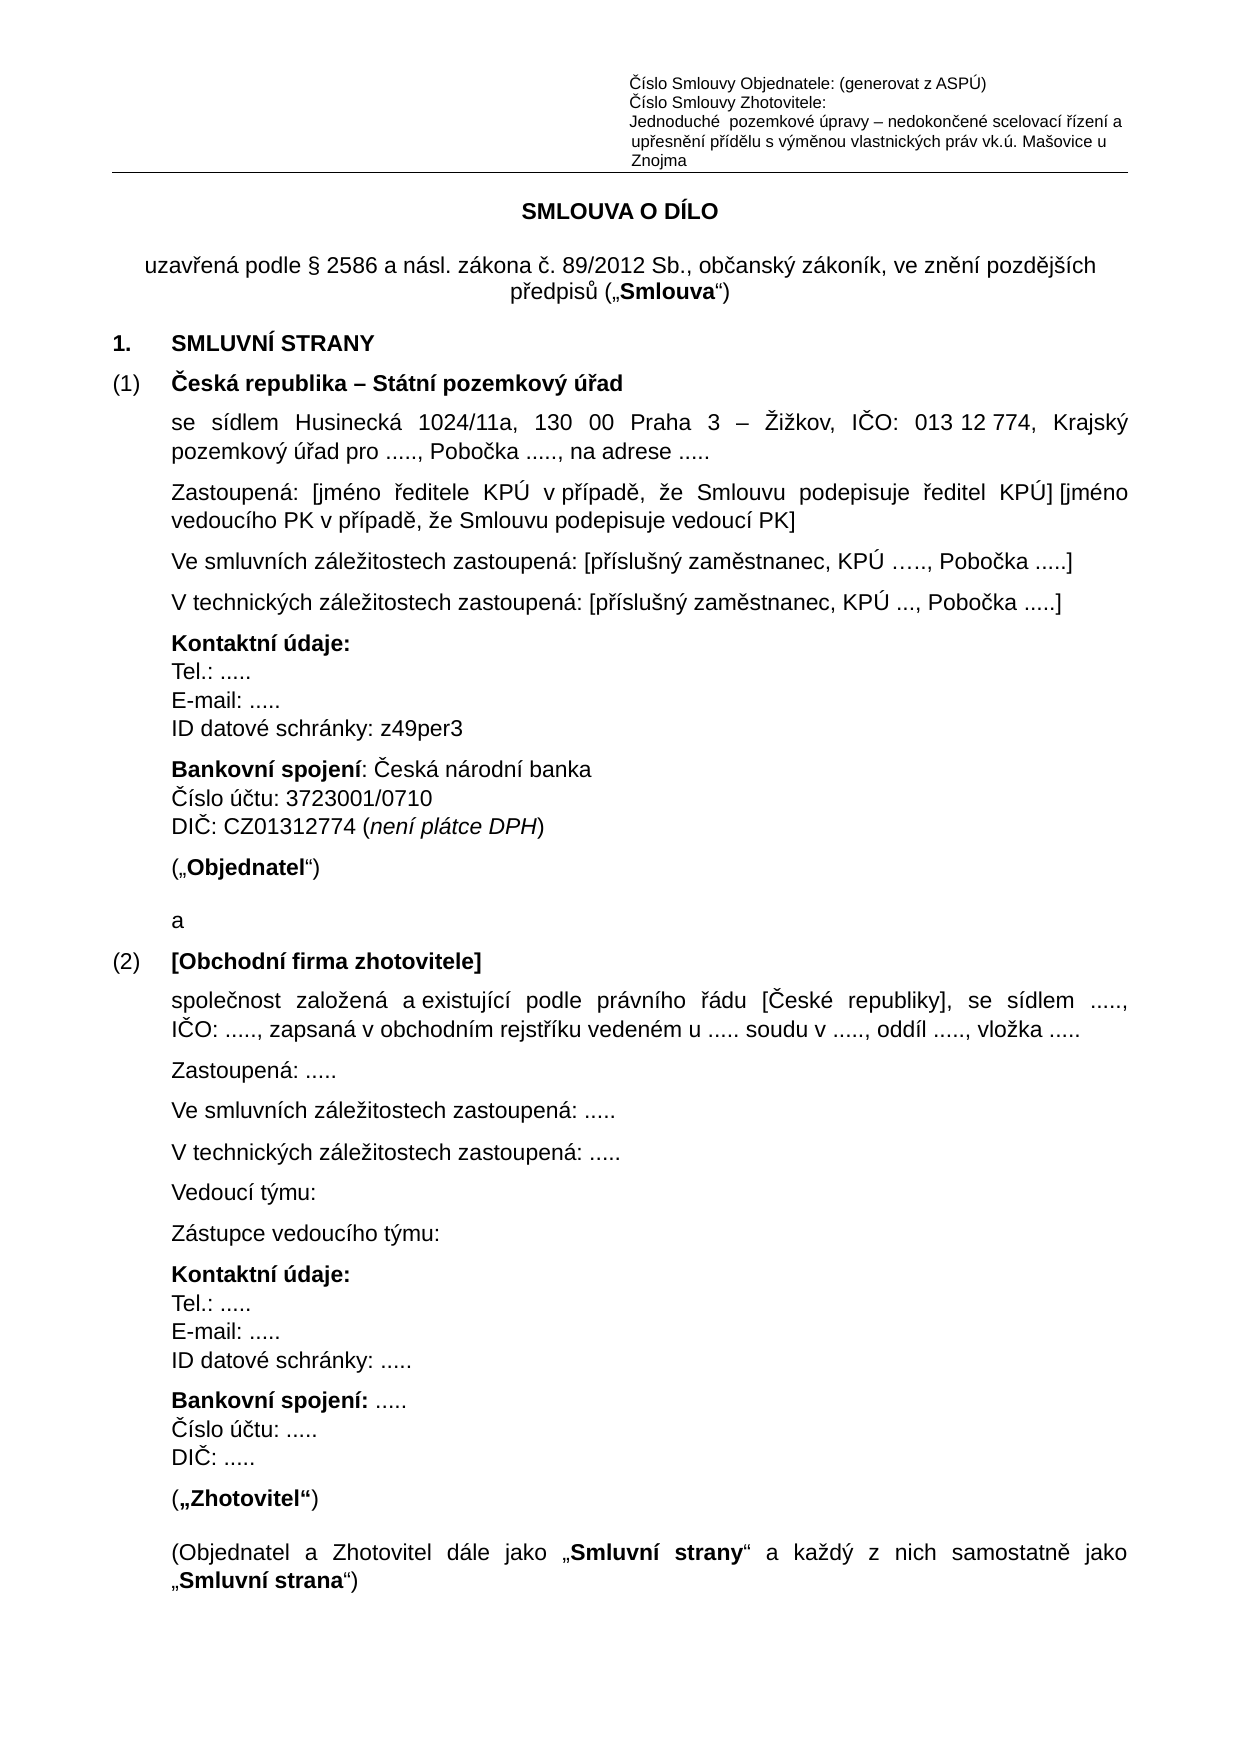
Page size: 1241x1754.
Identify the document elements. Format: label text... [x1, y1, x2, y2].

text Bankovní spojení: Česká národní banka [171, 756, 1128, 782]
text („Zhotovitel“) [171, 1485, 1128, 1512]
text Ve smluvních záležitostech zastoupená: ..... [171, 1097, 1128, 1124]
text Zástupce vedoucího týmu: [171, 1220, 1128, 1247]
text se sídlem Husinecká 1024/11a, 130 00 Praha 3 – Žižkov, IČO: 013 12 774, Krajský pozemkový úřad pro ....., Pobočka ....., na adrese ..... [171, 409, 1128, 464]
subtitle SMLUVNÍ STRANY [112, 329, 1128, 356]
list uzavřená podle § 2586 a násl. zákona č. 89/2012 Sb., občanský zákoník, ve znění pozdějších předpisů („Smlouva“) [112, 252, 1128, 304]
text Vedoucí týmu: [171, 1179, 1128, 1206]
text ID datové schránky: ..... [171, 1347, 1128, 1373]
text Kontaktní údaje: [171, 630, 1128, 656]
text Tel.: ..... [171, 1290, 1128, 1316]
text Číslo účtu: 3723001/0710 [171, 784, 980, 811]
text Kontaktní údaje: [171, 1261, 1128, 1288]
text V technických záležitostech zastoupená: ..... [171, 1138, 1128, 1165]
text („Objednatel“) [171, 854, 980, 880]
text (Objednatel a Zhotovitel dále jako „Smluvní strany“ a každý z nich samostatně jako „Smluvní strana“) [171, 1539, 1128, 1593]
text Číslo účtu: ..... [171, 1416, 1128, 1442]
list [Obchodní firma zhotovitele] [112, 948, 1128, 975]
text ID datové schránky: z49per3 [171, 715, 980, 742]
list Česká republika – Státní pozemkový úřad [112, 370, 1128, 397]
text Zastoupená: ..... [171, 1057, 1128, 1083]
title SMLOUVA O DÍLO [112, 198, 1128, 225]
text Zastoupená: [jméno ředitele KPÚ v případě, že Smlouvu podepisuje ředitel KPÚ] [jméno vedoucího PK v případě, že Smlouvu podepisuje vedoucí PK] [171, 479, 1128, 533]
text DIČ: CZ01312774 (není plátce DPH) [171, 813, 980, 839]
text a [171, 907, 1128, 934]
text V technických záležitostech zastoupená: [příslušný zaměstnanec, KPÚ ..., Pobočka .....] [171, 589, 1128, 615]
text Tel.: ..... [171, 658, 1128, 685]
text E-mail: ..... [171, 687, 1128, 713]
text společnost založená a existující podle právního řádu [České republiky], se sídlem ....., IČO: ....., zapsaná v obchodním rejstříku vedeném u ..... soudu v ....., oddíl ....., vložka ..... [171, 987, 1128, 1042]
text Bankovní spojení: ..... [171, 1387, 1128, 1414]
text E-mail: ..... [171, 1318, 1128, 1344]
text Ve smluvních záležitostech zastoupená: [příslušný zaměstnanec, KPÚ ….., Pobočka .....] [171, 548, 1128, 574]
text DIČ: ..... [171, 1444, 1128, 1471]
